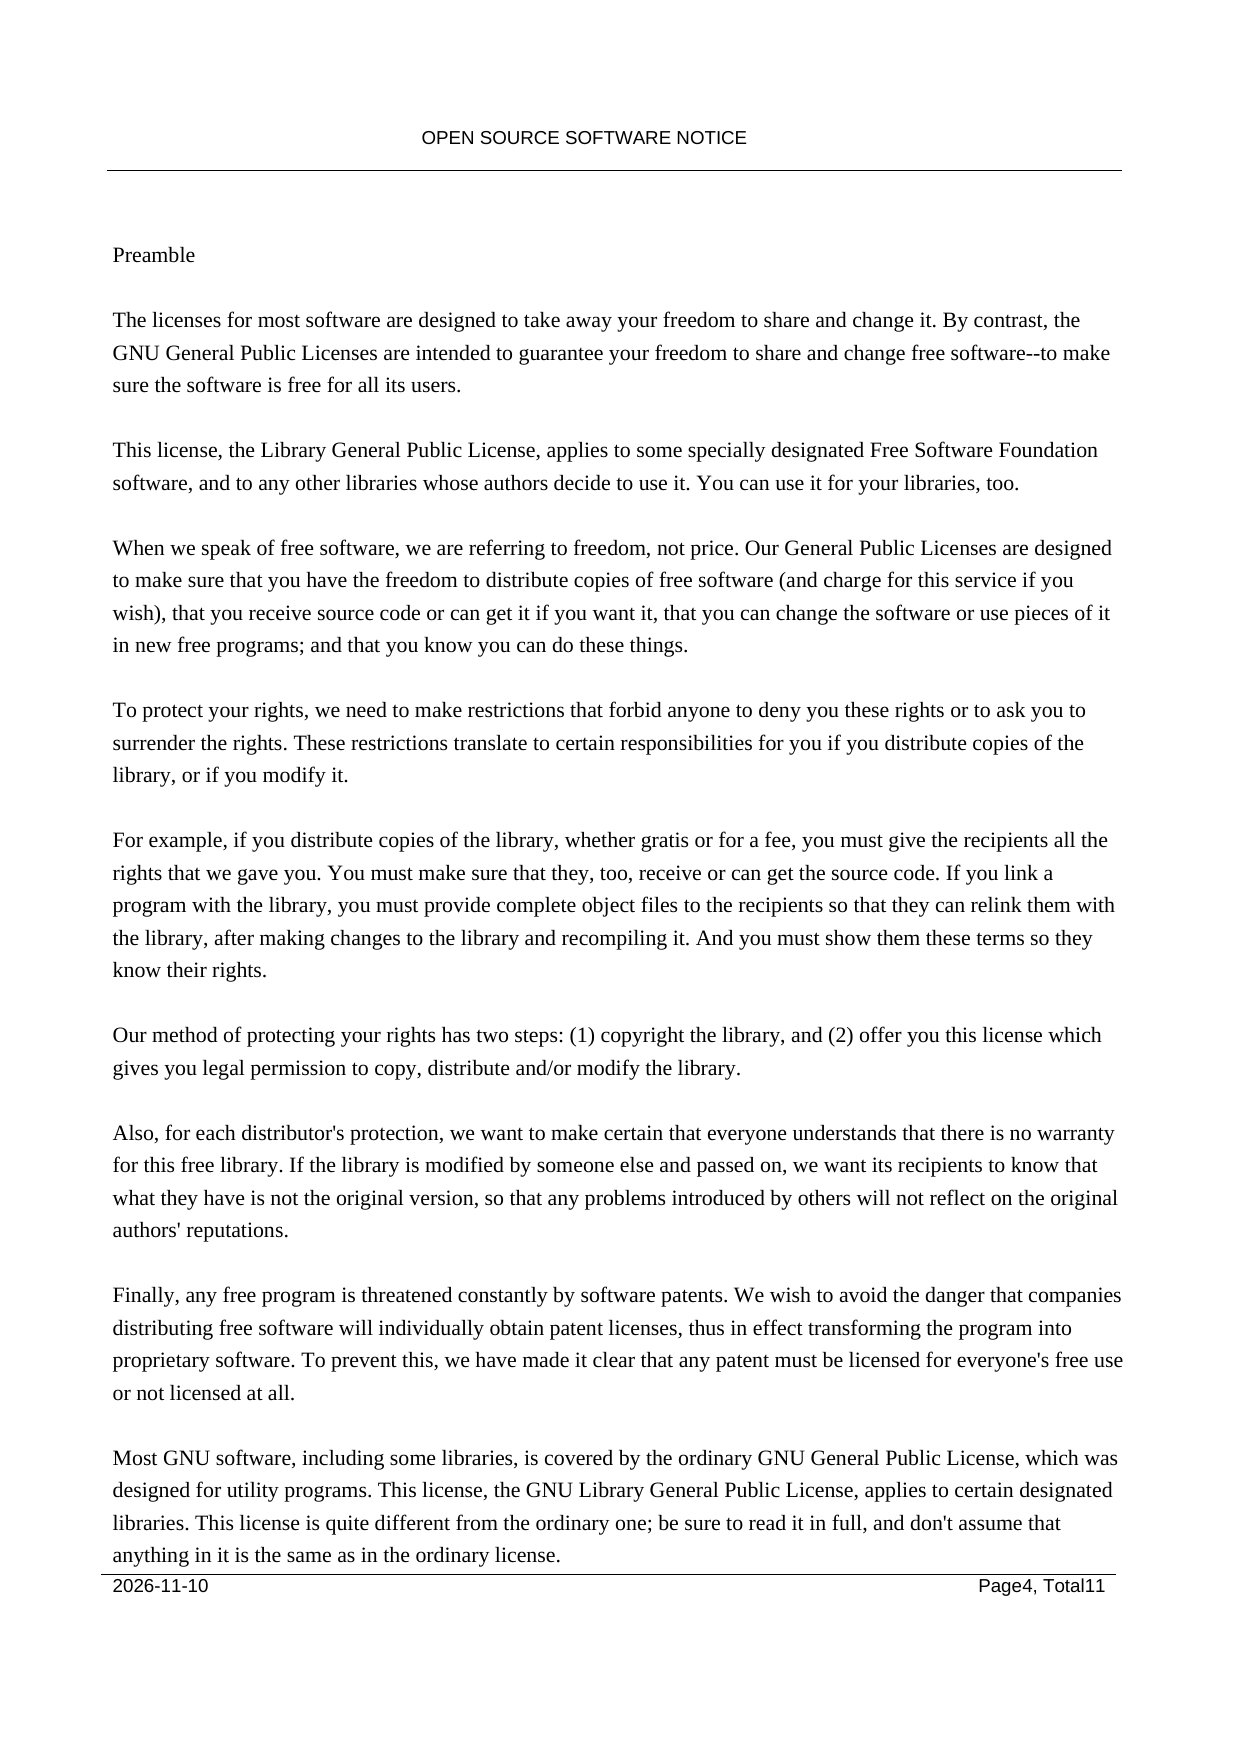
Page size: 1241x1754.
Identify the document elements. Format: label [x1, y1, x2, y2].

text [112, 206, 1128, 1571]
